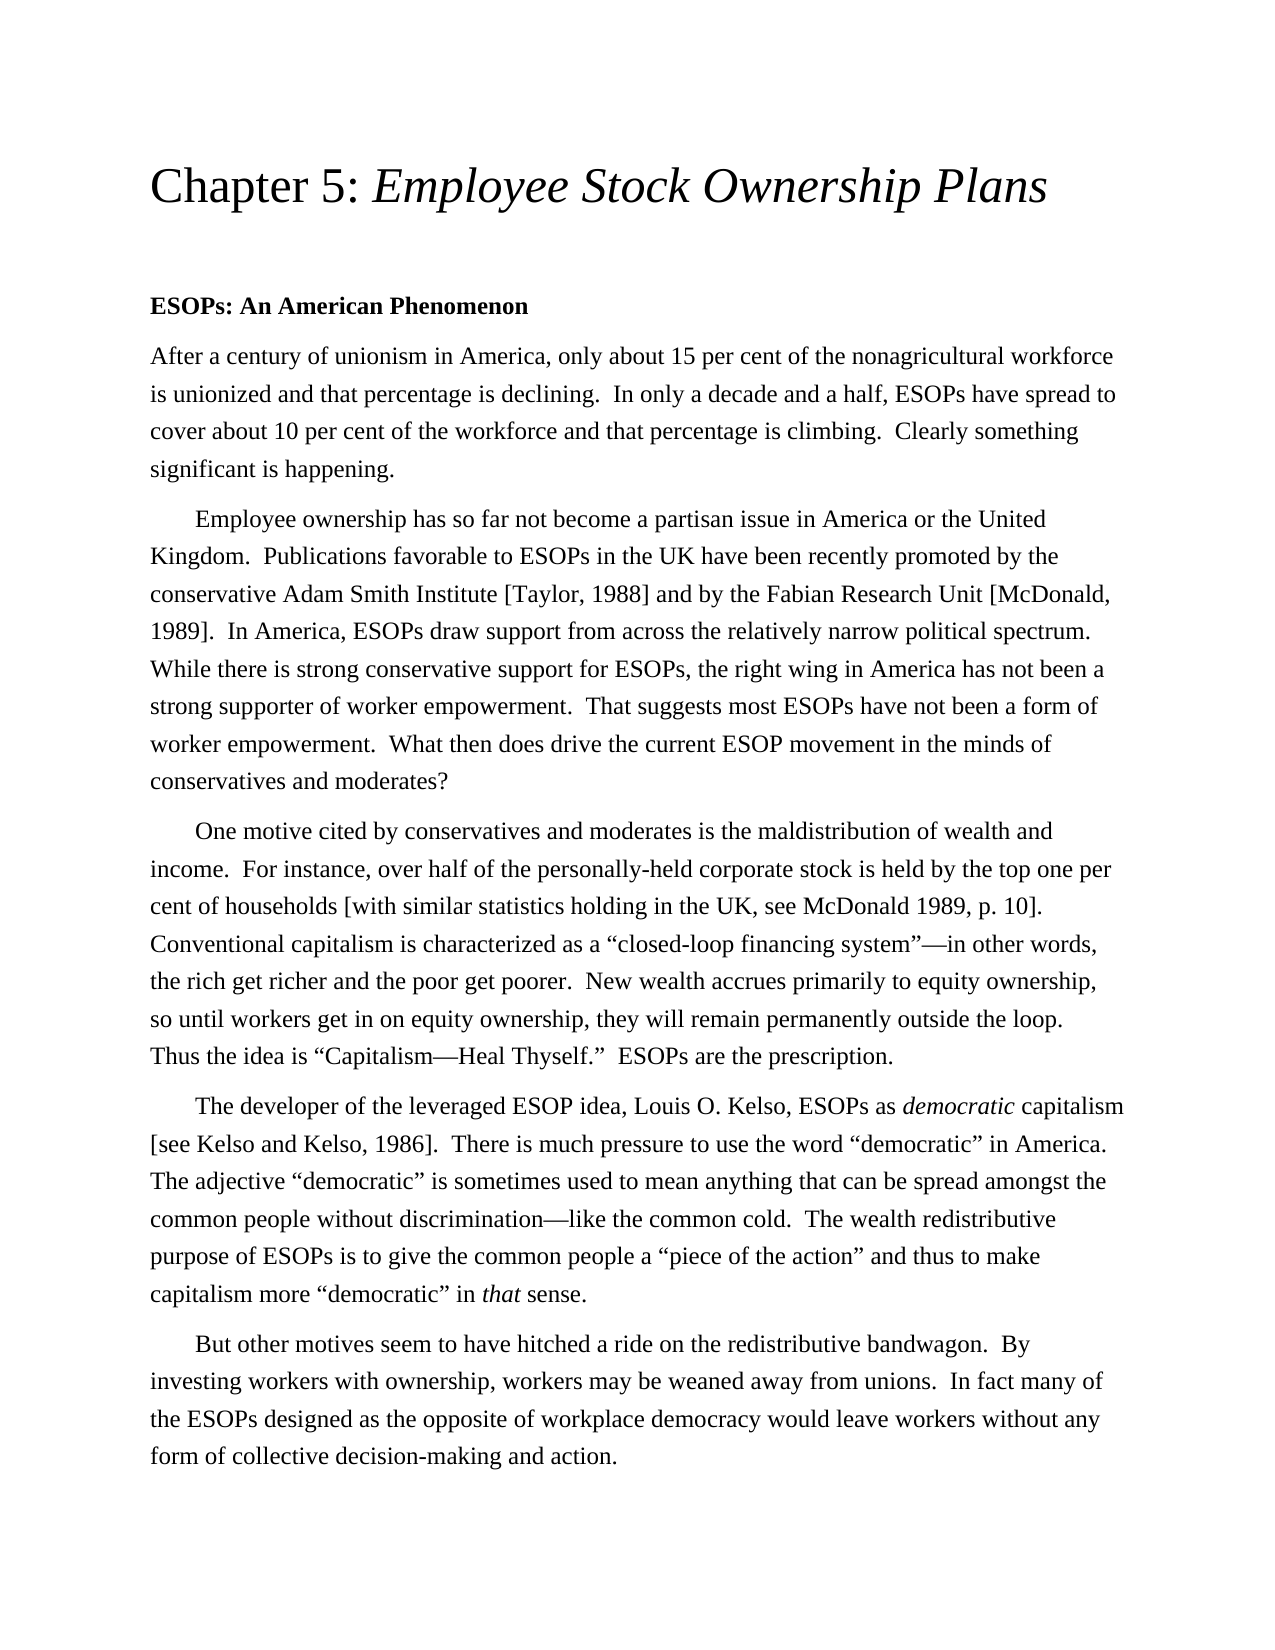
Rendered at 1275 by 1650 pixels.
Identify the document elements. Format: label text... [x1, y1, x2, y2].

subtitle Chapter 5: Employee Stock Ownership Plans [150, 156, 1125, 214]
text The developer of the leveraged ESOP idea, Louis O. Kelso, ESOPs as democratic capitalism [see Kelso and Kelso, 1986]. There is much pressure to use the word “democratic” in America. The adjective “democratic” is sometimes used to mean anything that can be spread amongst the common people without discrimination—like the common cold. The wealth redistributive purpose of ESOPs is to give the common people a “piece of the action” and thus to make capitalism more “democratic” in that sense. [150, 1082, 1125, 1307]
text But other motives seem to have hitched a ride on the redistributive bandwagon. By investing workers with ownership, workers may be weaned away from unions. In fact many of the ESOPs designed as the opposite of workplace democracy would leave workers without any form of collective decision-making and action. [150, 1320, 1125, 1470]
text One motive cited by conservatives and moderates is the maldistribution of wealth and income. For instance, over half of the personally-held corporate stock is held by the top one per cent of households [with similar statistics holding in the UK, see McDonald 1989, p. 10]. Conventional capitalism is characterized as a “closed-loop financing system”—in other words, the rich get richer and the poor get poorer. New wealth accrues primarily to equity ownership, so until workers get in on equity ownership, they will remain permanently outside the loop. Thus the idea is “Capitalism—Heal Thyself.” ESOPs are the prescription. [150, 807, 1125, 1070]
text After a century of unionism in America, only about 15 per cent of the nonagricultural workforce is unionized and that percentage is declining. In only a decade and a half, ESOPs have spread to cover about 10 per cent of the workforce and that percentage is climbing. Clearly something significant is happening. [150, 332, 1125, 482]
text Employee ownership has so far not become a partisan issue in America or the United Kingdom. Publications favorable to ESOPs in the UK have been recently promoted by the conservative Adam Smith Institute [Taylor, 1988] and by the Fabian Research Unit [McDonald, 1989]. In America, ESOPs draw support from across the relatively narrow political spectrum. While there is strong conservative support for ESOPs, the right wing in America has not been a strong supporter of worker empowerment. That suggests most ESOPs have not been a form of worker empowerment. What then does drive the current ESOP movement in the minds of conservatives and moderates? [150, 495, 1125, 795]
subtitle ESOPs: An American Phenomenon [150, 282, 1125, 320]
